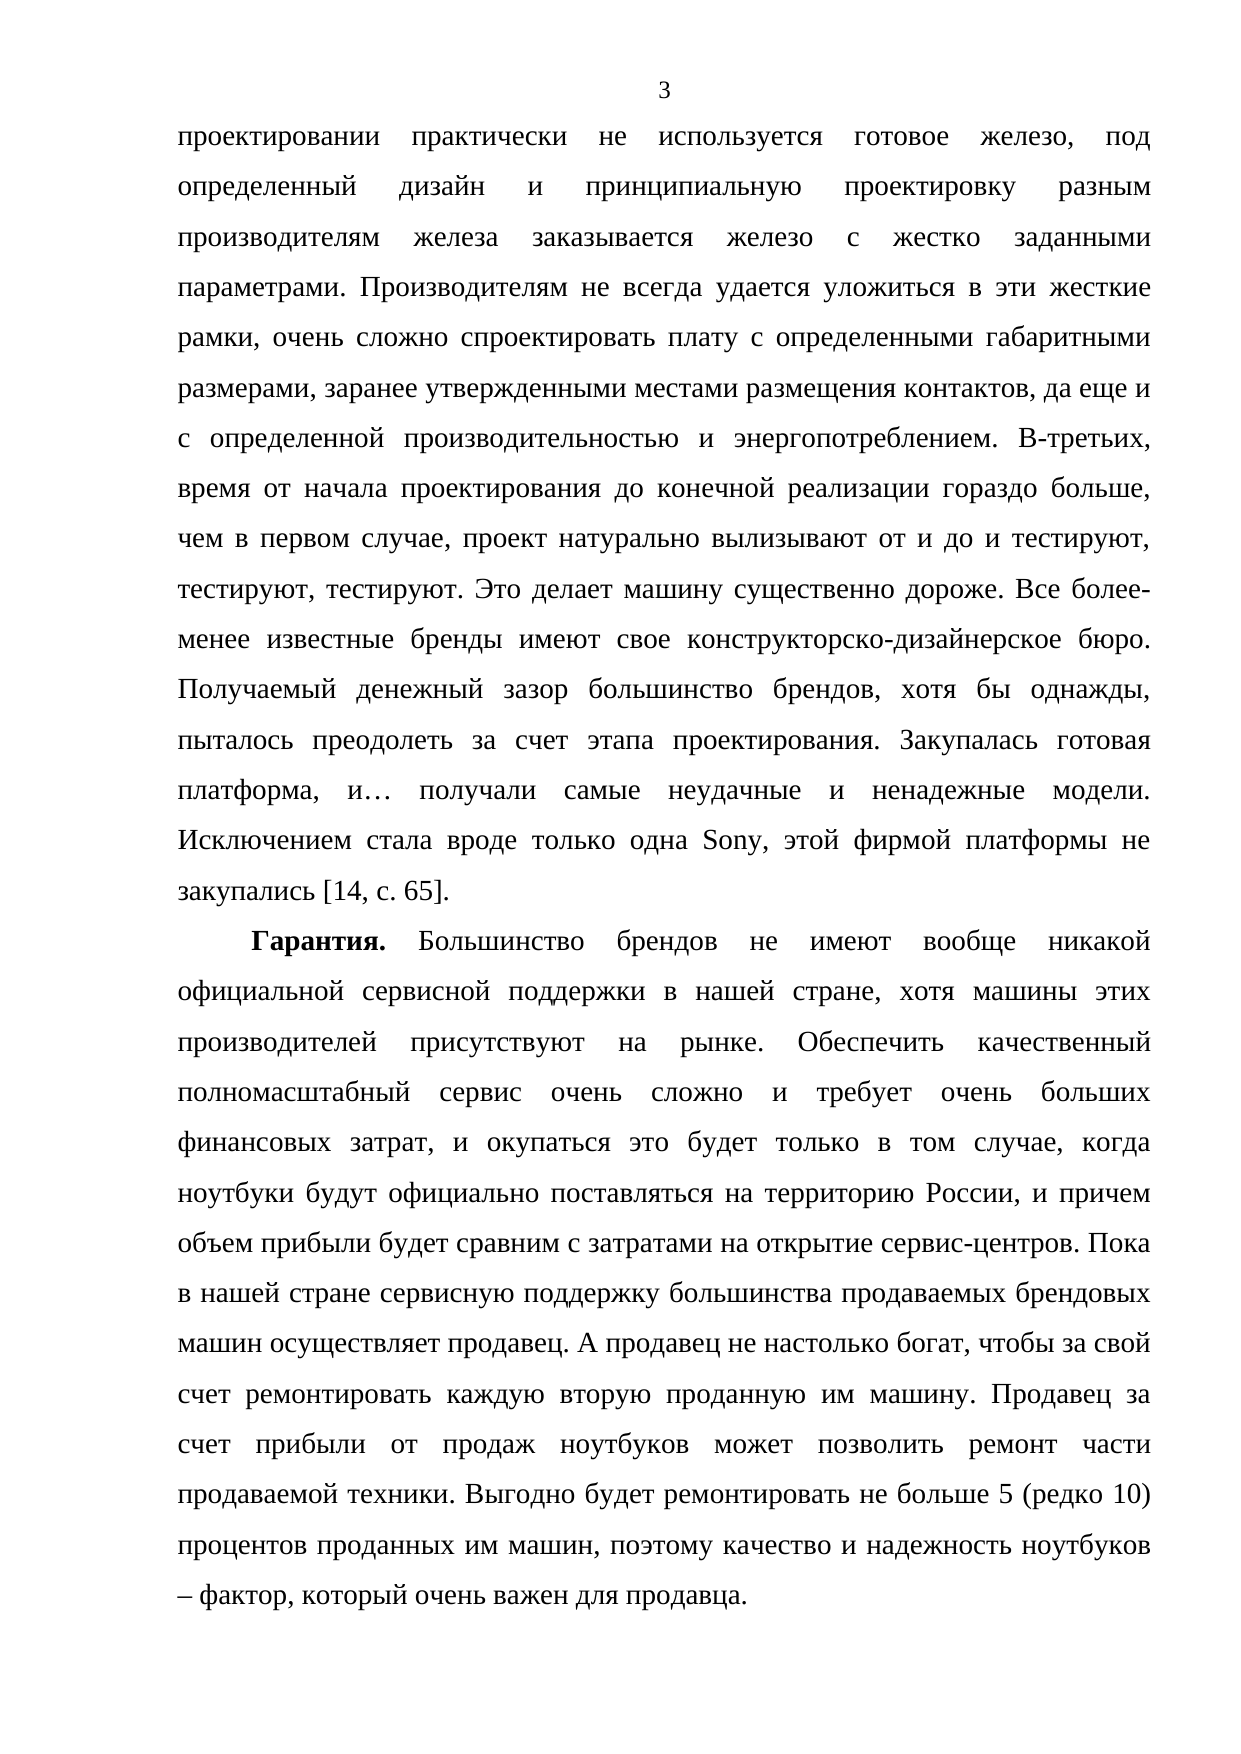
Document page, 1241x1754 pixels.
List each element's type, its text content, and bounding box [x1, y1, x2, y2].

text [177, 118, 1152, 906]
text Гарантия. Большинство брендов не имеют вообще никакой официальной сервисной поддержки в нашей стране, хотя машины этих производителей присутствуют на рынке. Обеспечить качественный полномасштабный сервис очень сложно и требует очень больших финансовых затрат, и окупаться это будет только в том случае, когда ноутбуки будут официально поставляться на территорию России, и причем объем прибыли будет сравним с затратами на открытие сервис-центров. Пока в нашей стране сервисную поддержку большинства продаваемых брендовых машин осуществляет продавец. А продавец не настолько богат, чтобы за свой счет ремонтировать каждую вторую проданную им машину. Продавец за счет прибыли от продаж ноутбуков может позволить ремонт части продаваемой техники. Выгодно будет ремонтировать не больше 5 (редко 10) процентов проданных им машин, поэтому качество и надежность ноутбуков – фактор, который очень важен для продавца. [177, 923, 1152, 1611]
